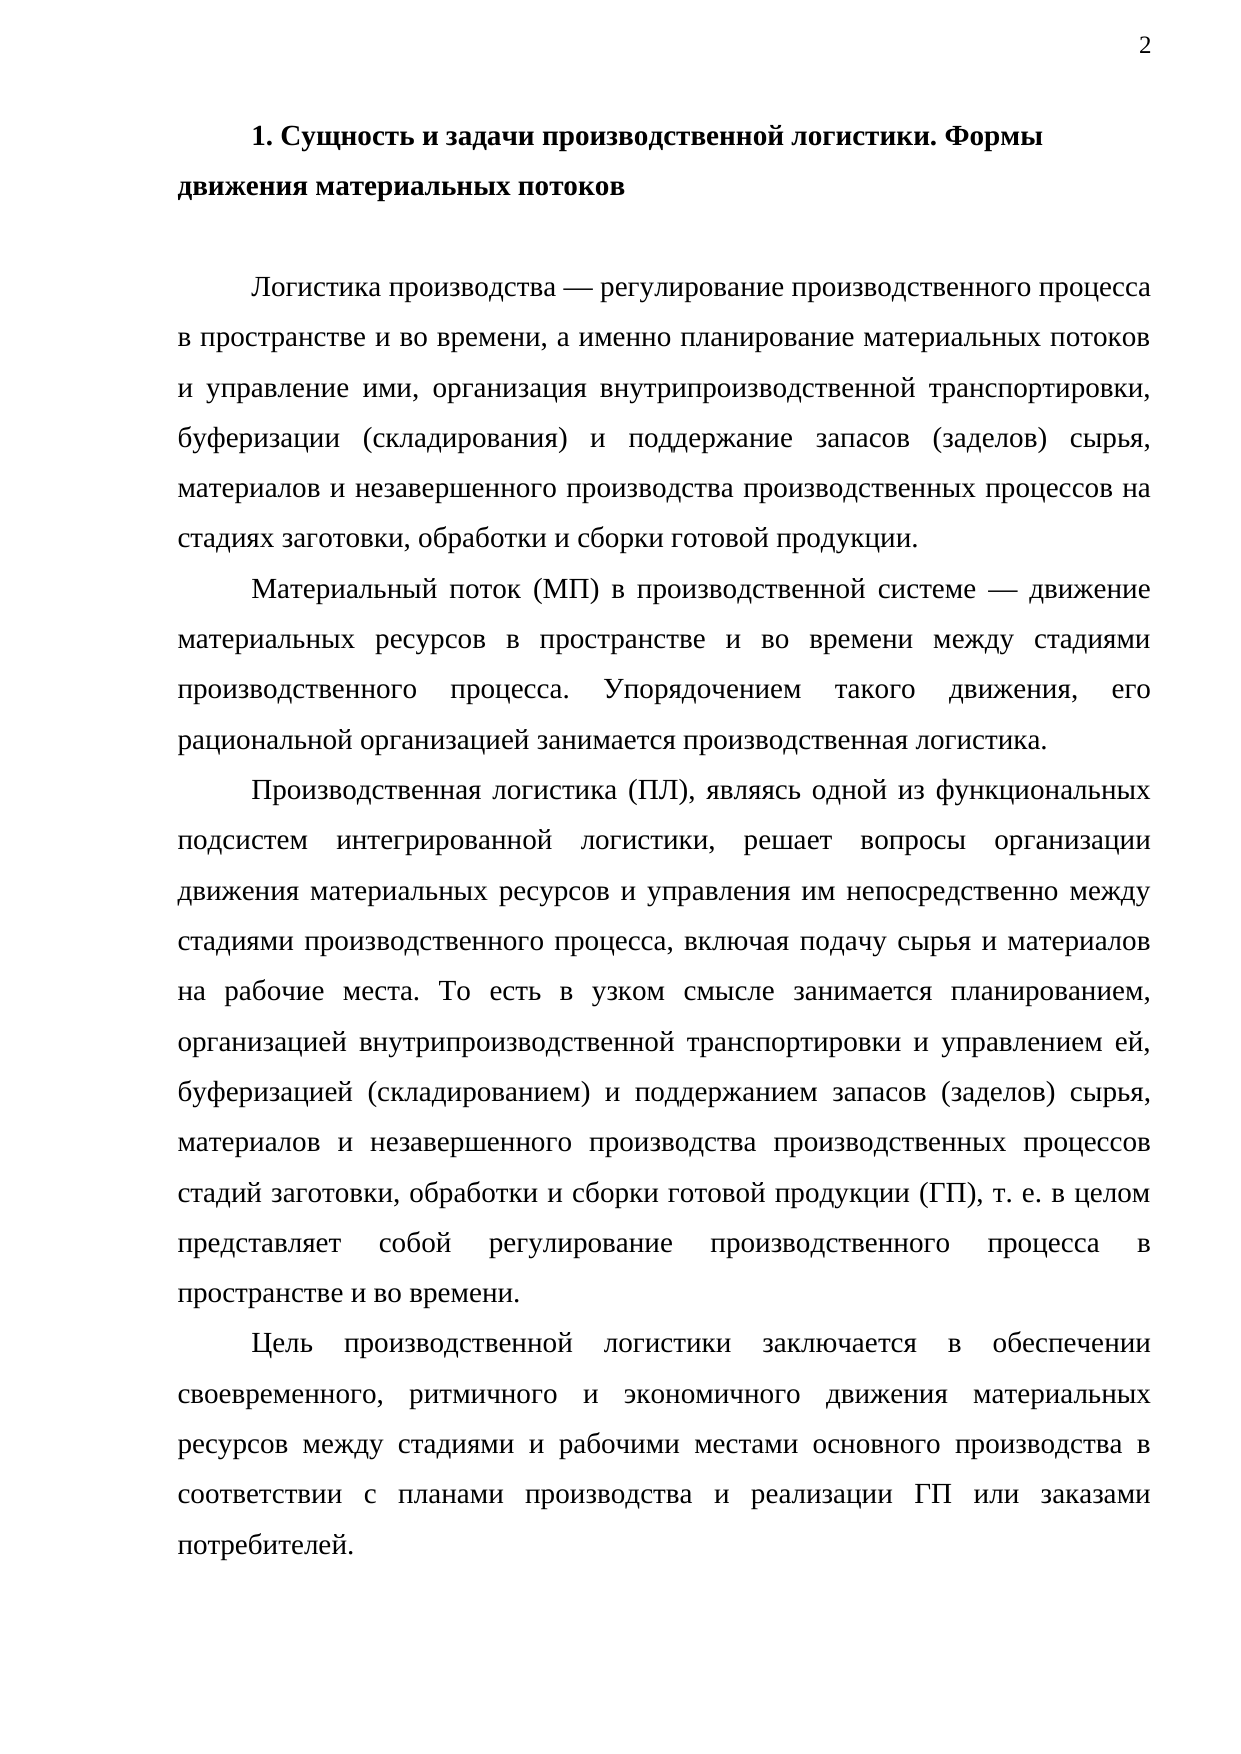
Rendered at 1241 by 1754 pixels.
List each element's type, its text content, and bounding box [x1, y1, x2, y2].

text Производственная логистика (ПЛ), являясь одной из функциональных подсистем интегрированной логистики, решает вопросы организации движения материальных ресурсов и управления им непосредственно между стадиями производственного процесса, включая подачу сырья и материалов на рабочие места. То есть в узком смысле занимается планированием, организацией внутрипроизводственной транспортировки и управлением ей, буферизацией (складированием) и поддержанием запасов (заделов) сырья, материалов и незавершенного производства производственных процессов стадий заготовки, обработки и сборки готовой продукции (ГП), т. е. в целом представляет собой регулирование производственного процесса в пространстве и во времени. [177, 772, 1152, 1309]
text Материальный поток (МП) в производственной системе — движение материальных ресурсов в пространстве и во времени между стадиями производственного процесса. Упорядочением такого движения, его рациональной организацией занимается производственная логистика. [177, 571, 1152, 755]
text Цель производственной логистики заключается в обеспечении своевременного, ритмичного и экономичного движения материальных ресурсов между стадиями и рабочими местами основного производства в соответствии с планами производства и реализации ГП или заказами потребителей. [177, 1326, 1152, 1560]
text Логистика производства — регулирование производственного процесса в пространстве и во времени, а именно планирование материальных потоков и управление ими, организация внутрипроизводственной транспортировки, буферизации (складирования) и поддержание запасов (заделов) сырья, материалов и незавершенного производства производственных процессов на стадиях заготовки, обработки и сборки готовой продукции. [177, 269, 1152, 554]
text 1. Сущность и задачи производственной логистики. Формы движения материальных потоков [177, 118, 1152, 202]
